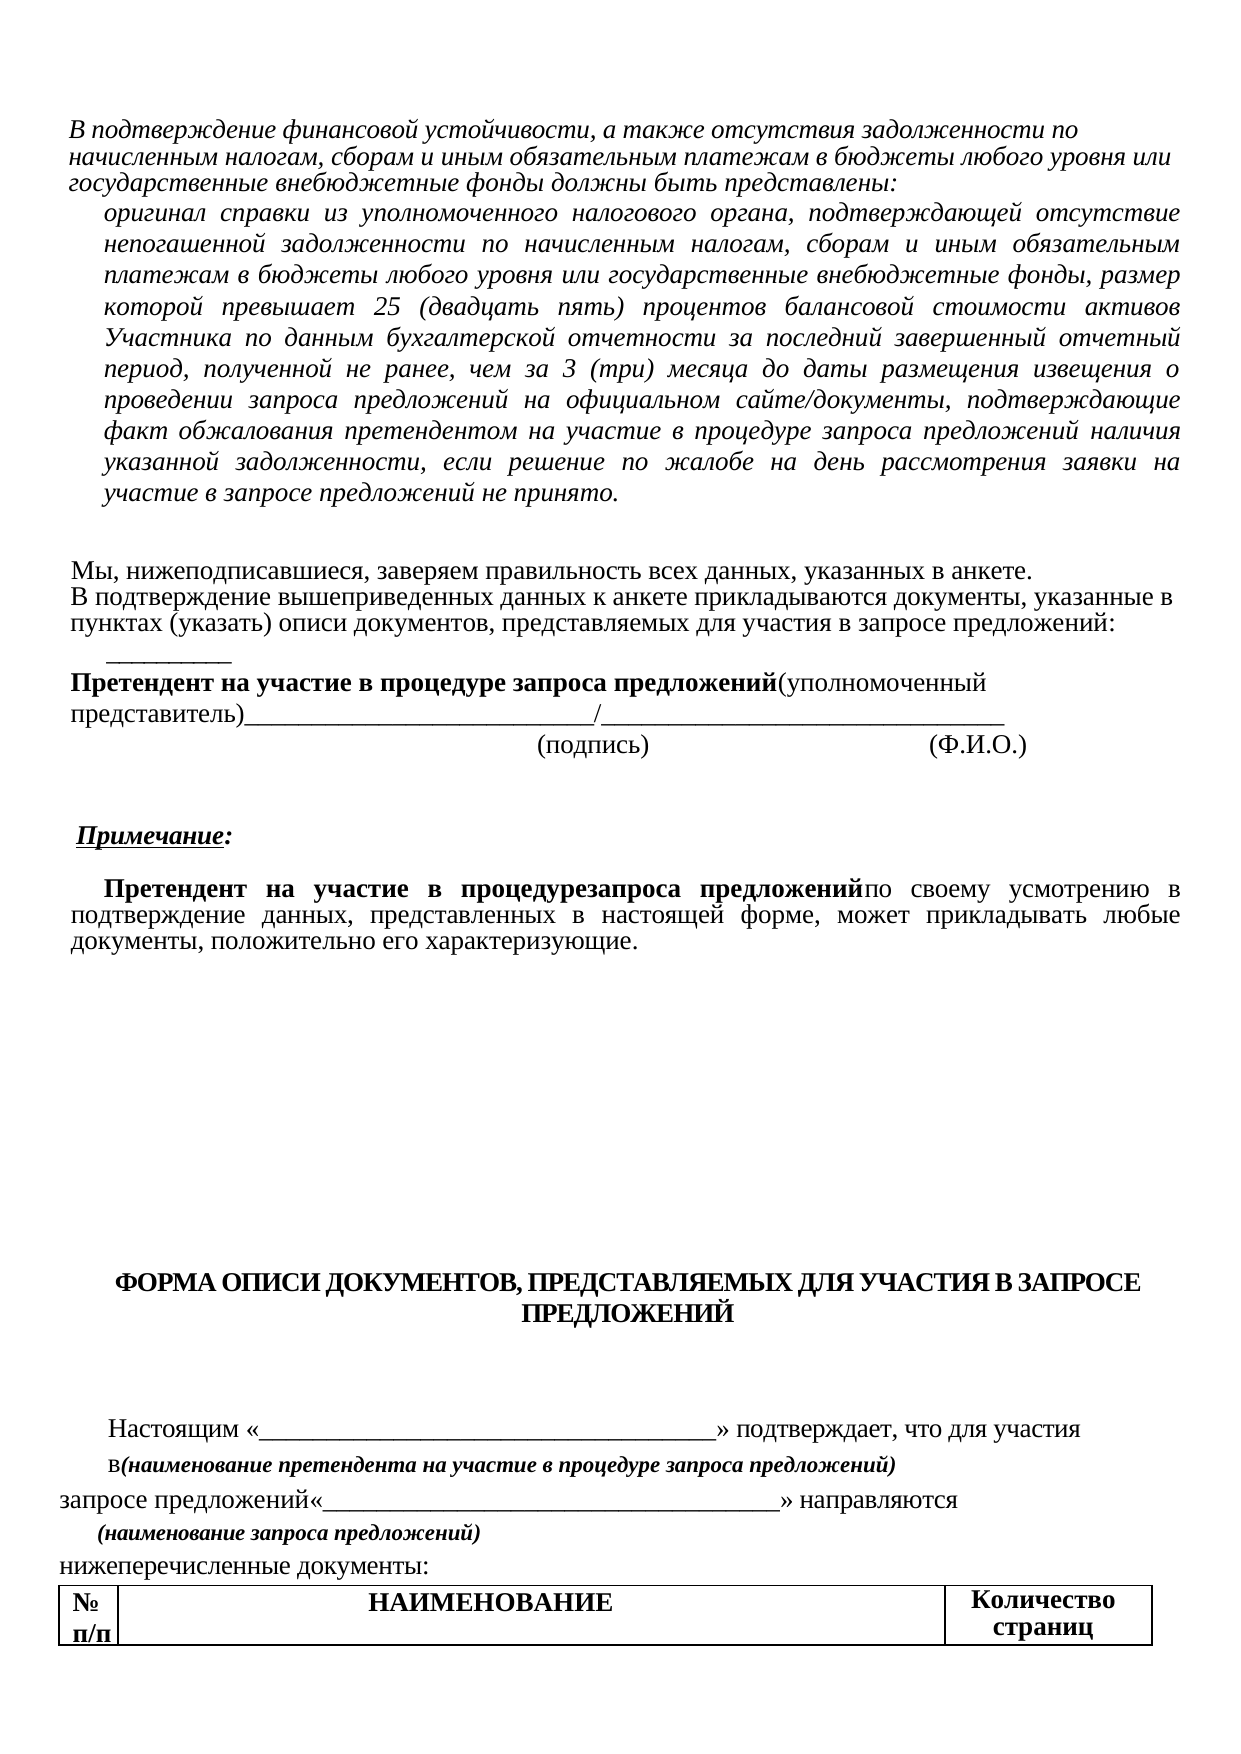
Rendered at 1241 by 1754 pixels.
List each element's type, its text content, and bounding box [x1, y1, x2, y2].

text В подтверждение финансовой устойчивости, а также отсутствия задолженности по начисленным налогам, сборам и иным обязательным платежам в бюджеты любого уровня или государственные внебюджетные фонды должны быть представлены: [68, 118, 1181, 196]
text Претендент на участие в процедурезапроса предложенийпо своему усмотрению в подтверждение данных, представленных в настоящей форме, может прикладывать любые документы, положительно его характеризующие. [71, 877, 1181, 954]
text В подтверждение вышеприведенных данных к анкете прикладываются документы, указанные в пунктах (указать) описи документов, представляемых для участия в запросе предложений: [70, 585, 1181, 637]
table_header НАИМЕНОВАНИЕ [119, 1586, 944, 1644]
text Настоящим «__________________________________» подтверждает, что для участия в(наименование претендента на участие в процедуре запроса предложений) [108, 1412, 1181, 1478]
text Претендент на участие в процедуре запроса предложений(уполномоченный представитель)__________________________/______________________________ [70, 666, 1181, 728]
text (наименование запроса предложений) [59, 1519, 1181, 1545]
text (подпись) (Ф.И.О.) [70, 728, 1181, 759]
list оригинал справки из уполномоченного налогового органа, подтверждающей отсутствие непогашенной задолженности по начисленным налогам, сборам и иным обязательным платежам в бюджеты любого уровня или государственные внебюджетные фонды, размер которой превышает 25 (двадцать пять) процентов балансовой стоимости активов Участника по данным бухгалтерской отчетности за последний завершенный отчетный период, полученной не ранее, чем за 3 (три) месяца до даты размещения извещения о проведении запроса предложений на официальном сайте/документы, подтверждающие факт обжалования претендентом на участие в процедуре запроса предложений наличия указанной задолженности, если решение по жалобе на день рассмотрения заявки на участие в запросе предложений не принято. [103, 196, 1181, 508]
text нижеперечисленные документы: [59, 1549, 1181, 1580]
text запросе предложений«__________________________________» направляются [59, 1483, 1181, 1514]
text Мы, нижеподписавшиеся, заверяем правильность всех данных, указанных в анкете. [71, 559, 1181, 585]
text Примечание: [76, 819, 1181, 851]
text ФОРМА ОПИСИ ДОКУМЕНТОВ, ПРЕДСТАВЛЯЕМЫХ ДЛЯ УЧАСТИЯ В ЗАПРОСЕ ПРЕДЛОЖЕНИЙ [75, 1266, 1181, 1328]
table_header Количество страниц [946, 1586, 1151, 1644]
